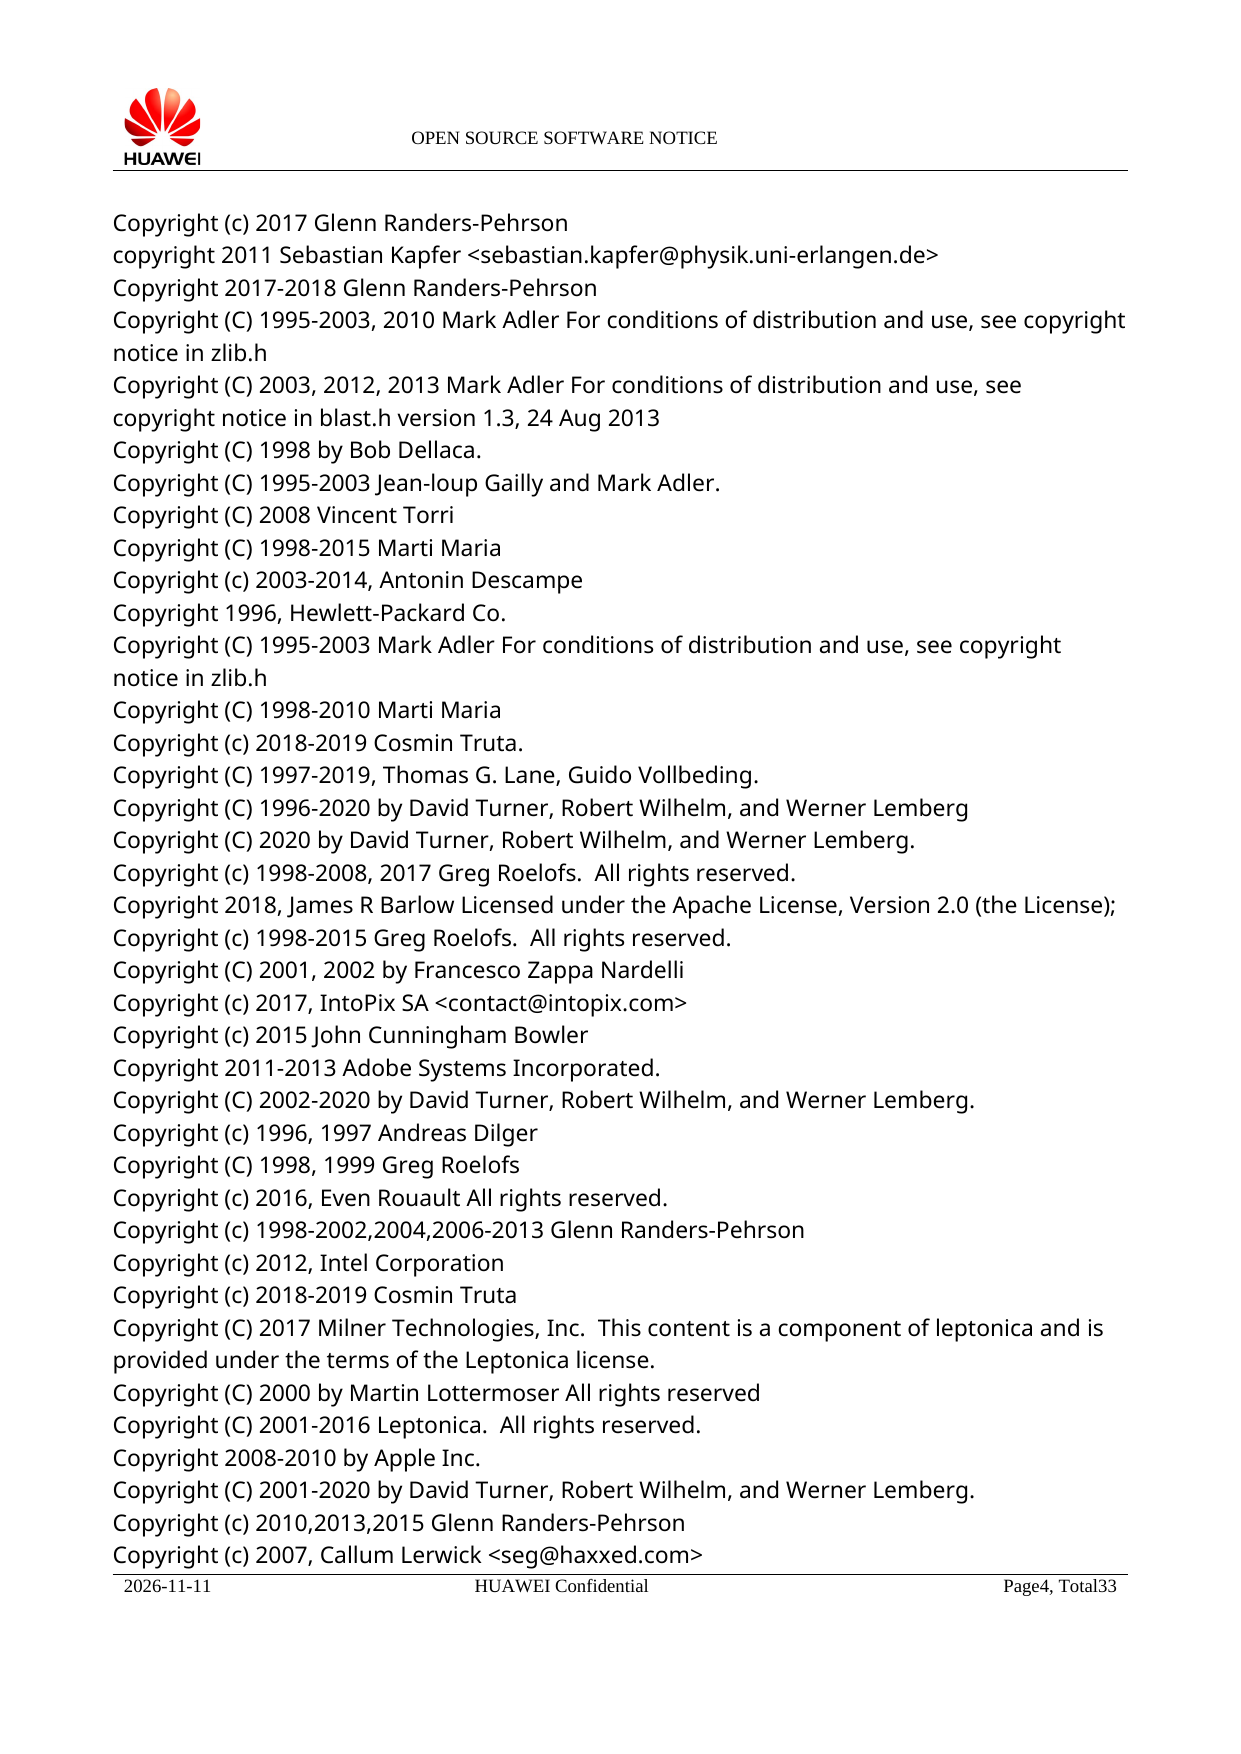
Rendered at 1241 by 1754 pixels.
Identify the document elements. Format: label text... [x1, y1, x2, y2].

picture [124, 88, 201, 165]
